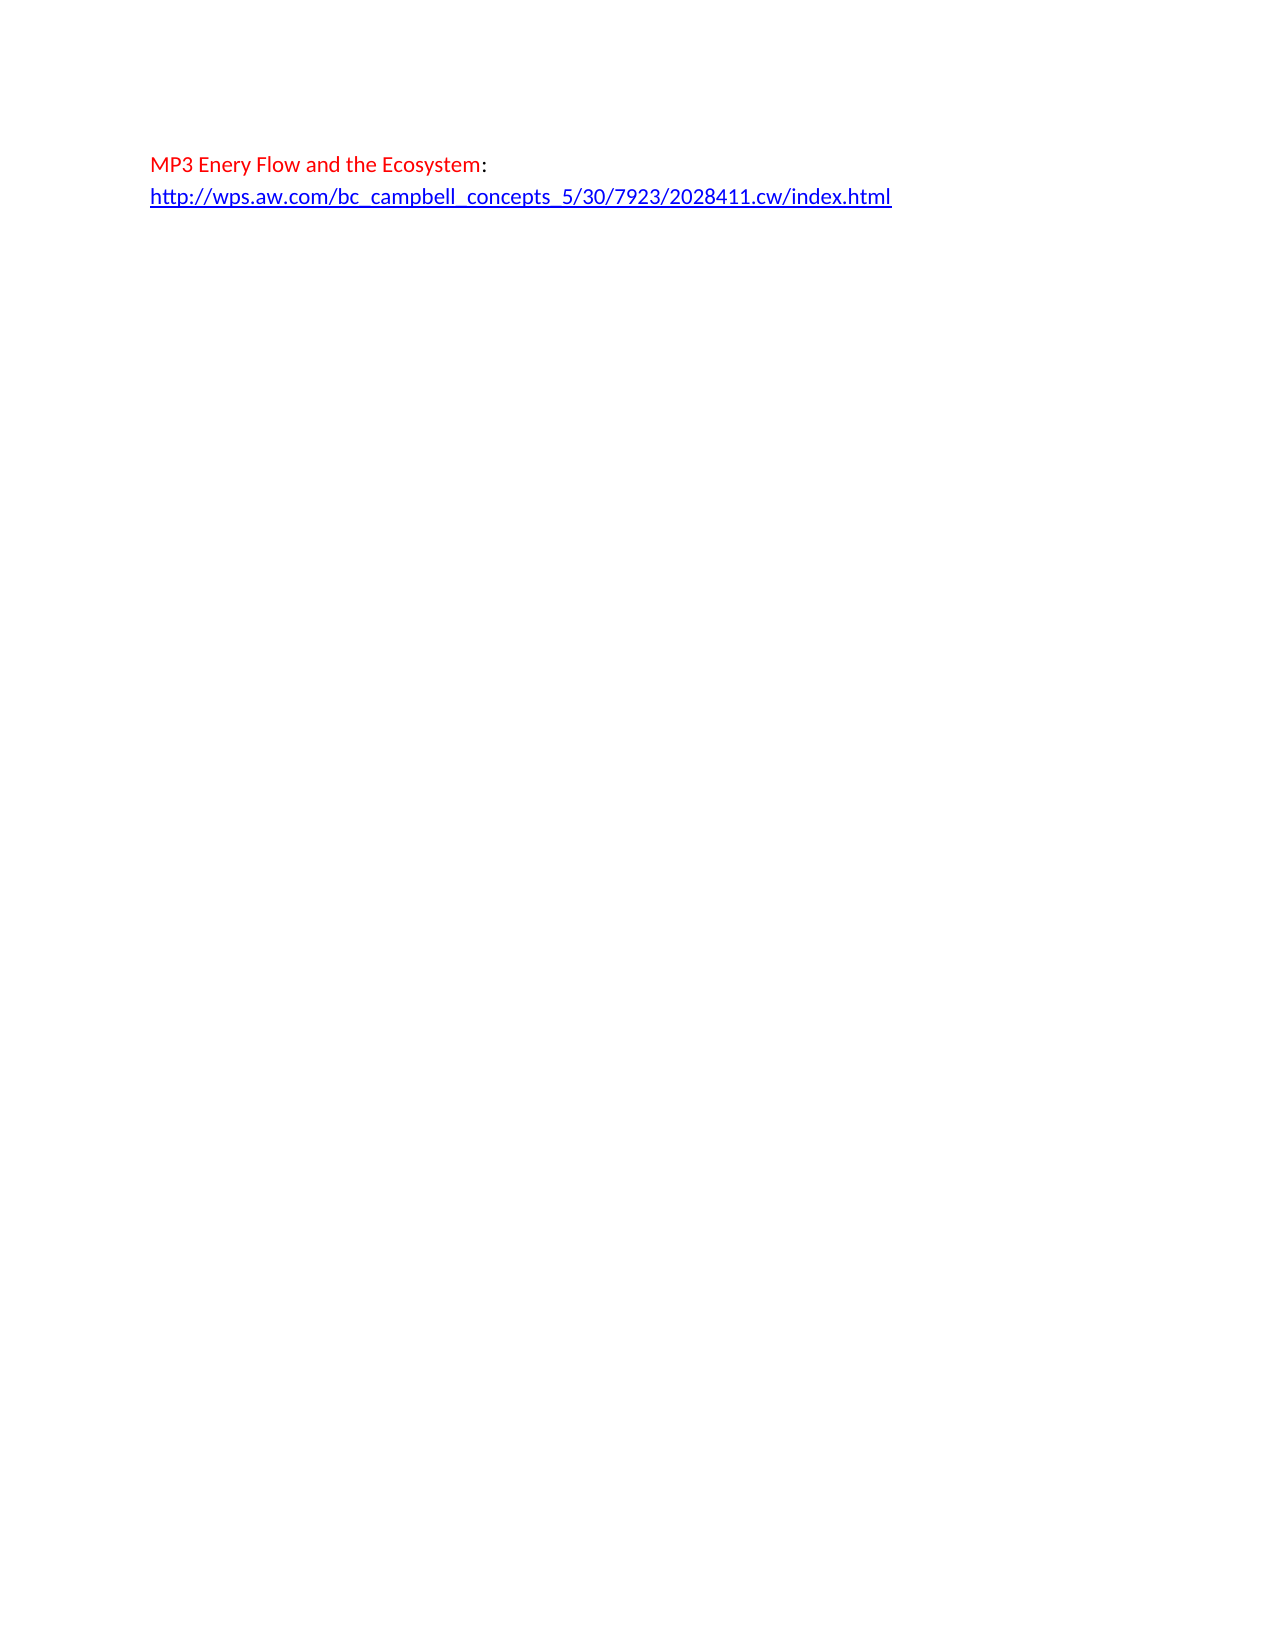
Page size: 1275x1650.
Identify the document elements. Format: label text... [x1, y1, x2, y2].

text MP3 Enery Flow and the Ecosystem: http://wps.aw.com/bc_campbell_concepts_5/30/7923/2028411.cw/index.html [150, 150, 1125, 210]
